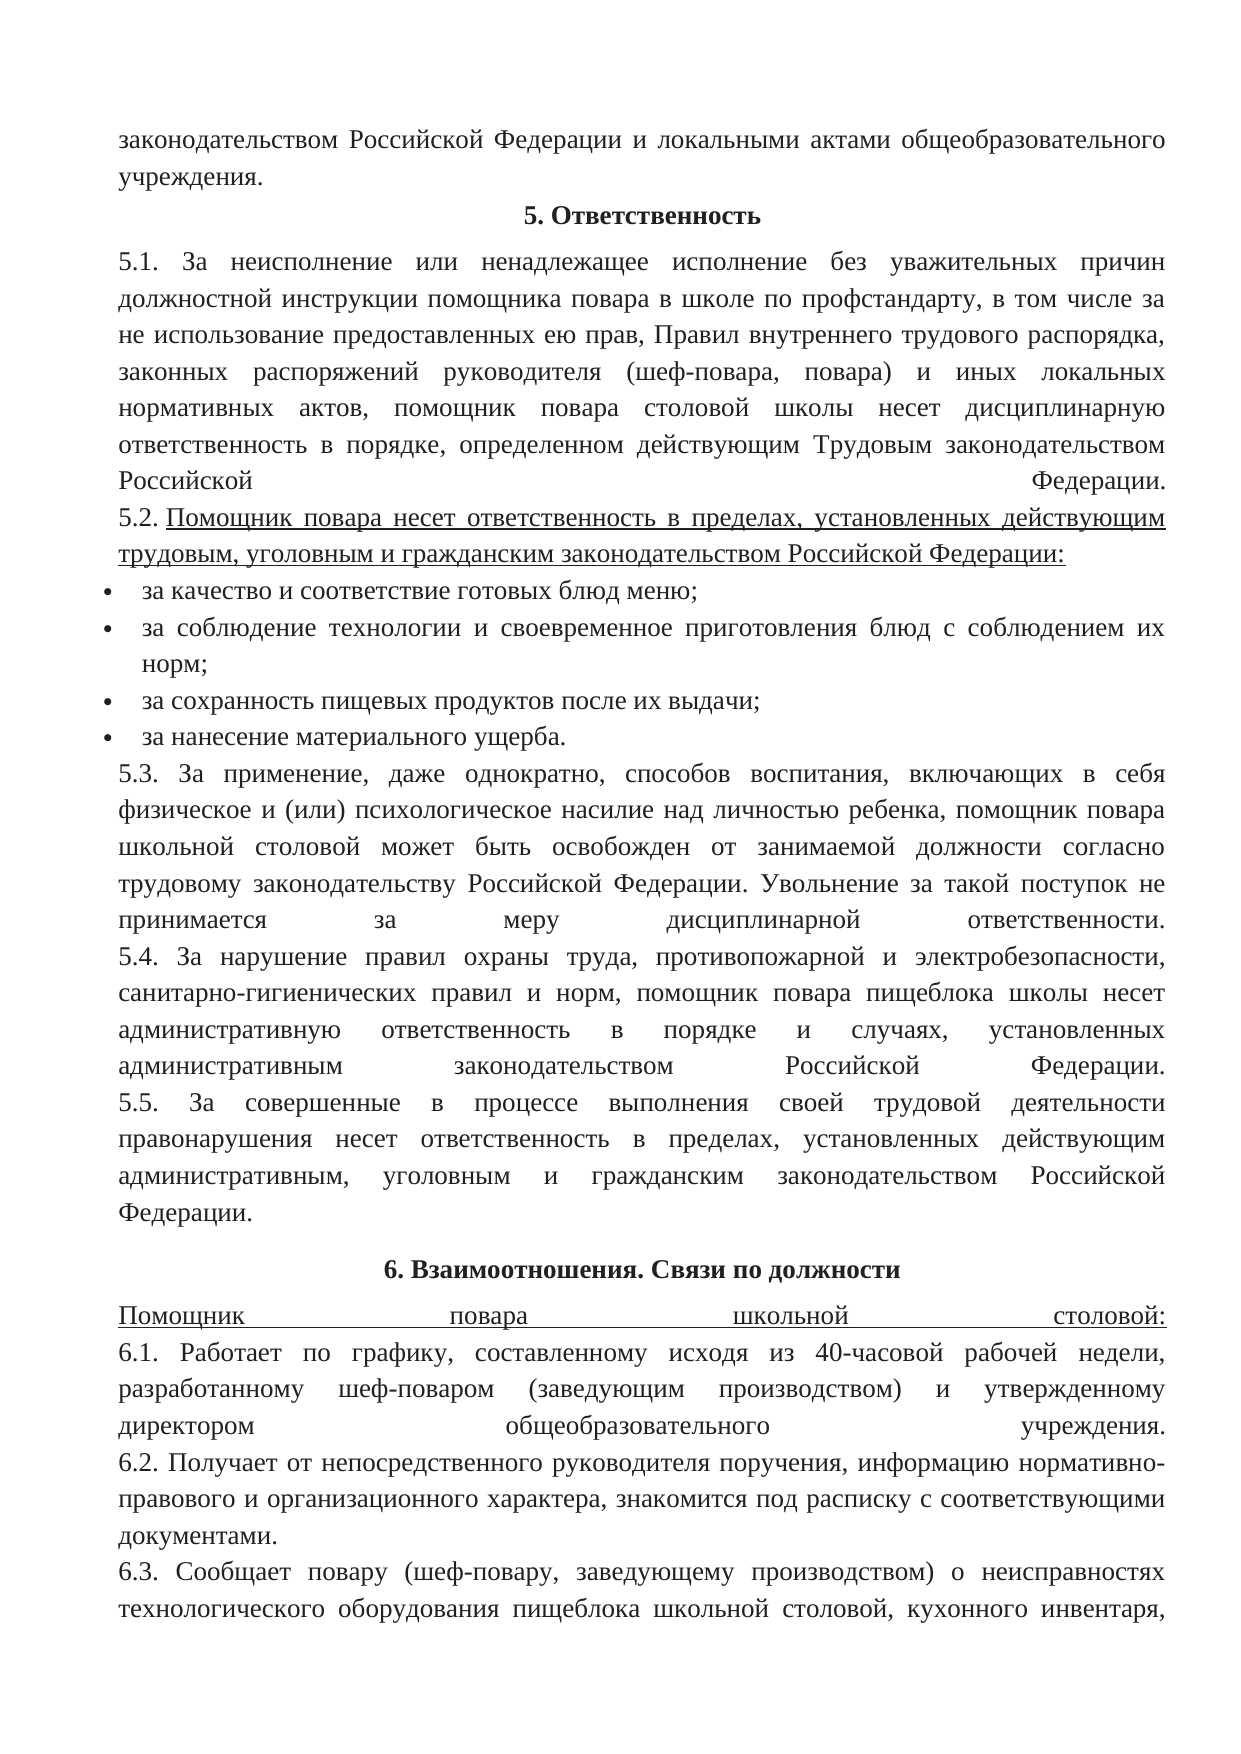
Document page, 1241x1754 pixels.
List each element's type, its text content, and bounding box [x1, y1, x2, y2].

text 5. Ответственность [118, 191, 1167, 230]
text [118, 118, 1167, 191]
list за нанесение материального ущерба. [104, 715, 1167, 752]
list за качество и соответствие готовых блюд меню; [104, 569, 1167, 605]
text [118, 1328, 1167, 1623]
list за сохранность пищевых продуктов после их выдачи; [104, 678, 1167, 715]
text 5.3. За применение, даже однократно, способов воспитания, включающих в себя физическое и (или) психологическое насилие над личностью ребенка, помощник повара школьной столовой может быть освобожден от занимаемой должности согласно трудовому законодательству Российской Федерации. Увольнение за такой поступок не принимается за меру дисциплинарной ответственности. 5.4. За нарушение правил охраны труда, противопожарной и электробезопасности, санитарно-гигиенических правил и норм, помощник повара пищеблока школы несет административную ответственность в порядке и случаях, установленных административным законодательством Российской Федерации. 5.5. За совершенные в процессе выполнения своей трудовой деятельности правонарушения несет ответственность в пределах, установленных действующим административным, уголовным и гражданским законодательством Российской Федерации. [118, 752, 1167, 1227]
text 6. Взаимоотношения. Связи по должности [118, 1246, 1167, 1285]
text 5.1. За неисполнение или ненадлежащее исполнение без уважительных причин должностной инструкции помощника повара в школе по профстандарту, в том числе за не использование предоставленных ею прав, Правил внутреннего трудового распорядка, законных распоряжений руководителя (шеф-повара, повара) и иных локальных нормативных актов, помощник повара столовой школы несет дисциплинарную ответственность в порядке, определенном действующим Трудовым законодательством Российской Федерации. 5.2. Помощник повара несет ответственность в пределах, установленных действующим трудовым, уголовным и гражданским законодательством Российской Федерации: [118, 240, 1167, 569]
list за соблюдение технологии и своевременное приготовления блюд с соблюдением их норм; [104, 605, 1167, 678]
